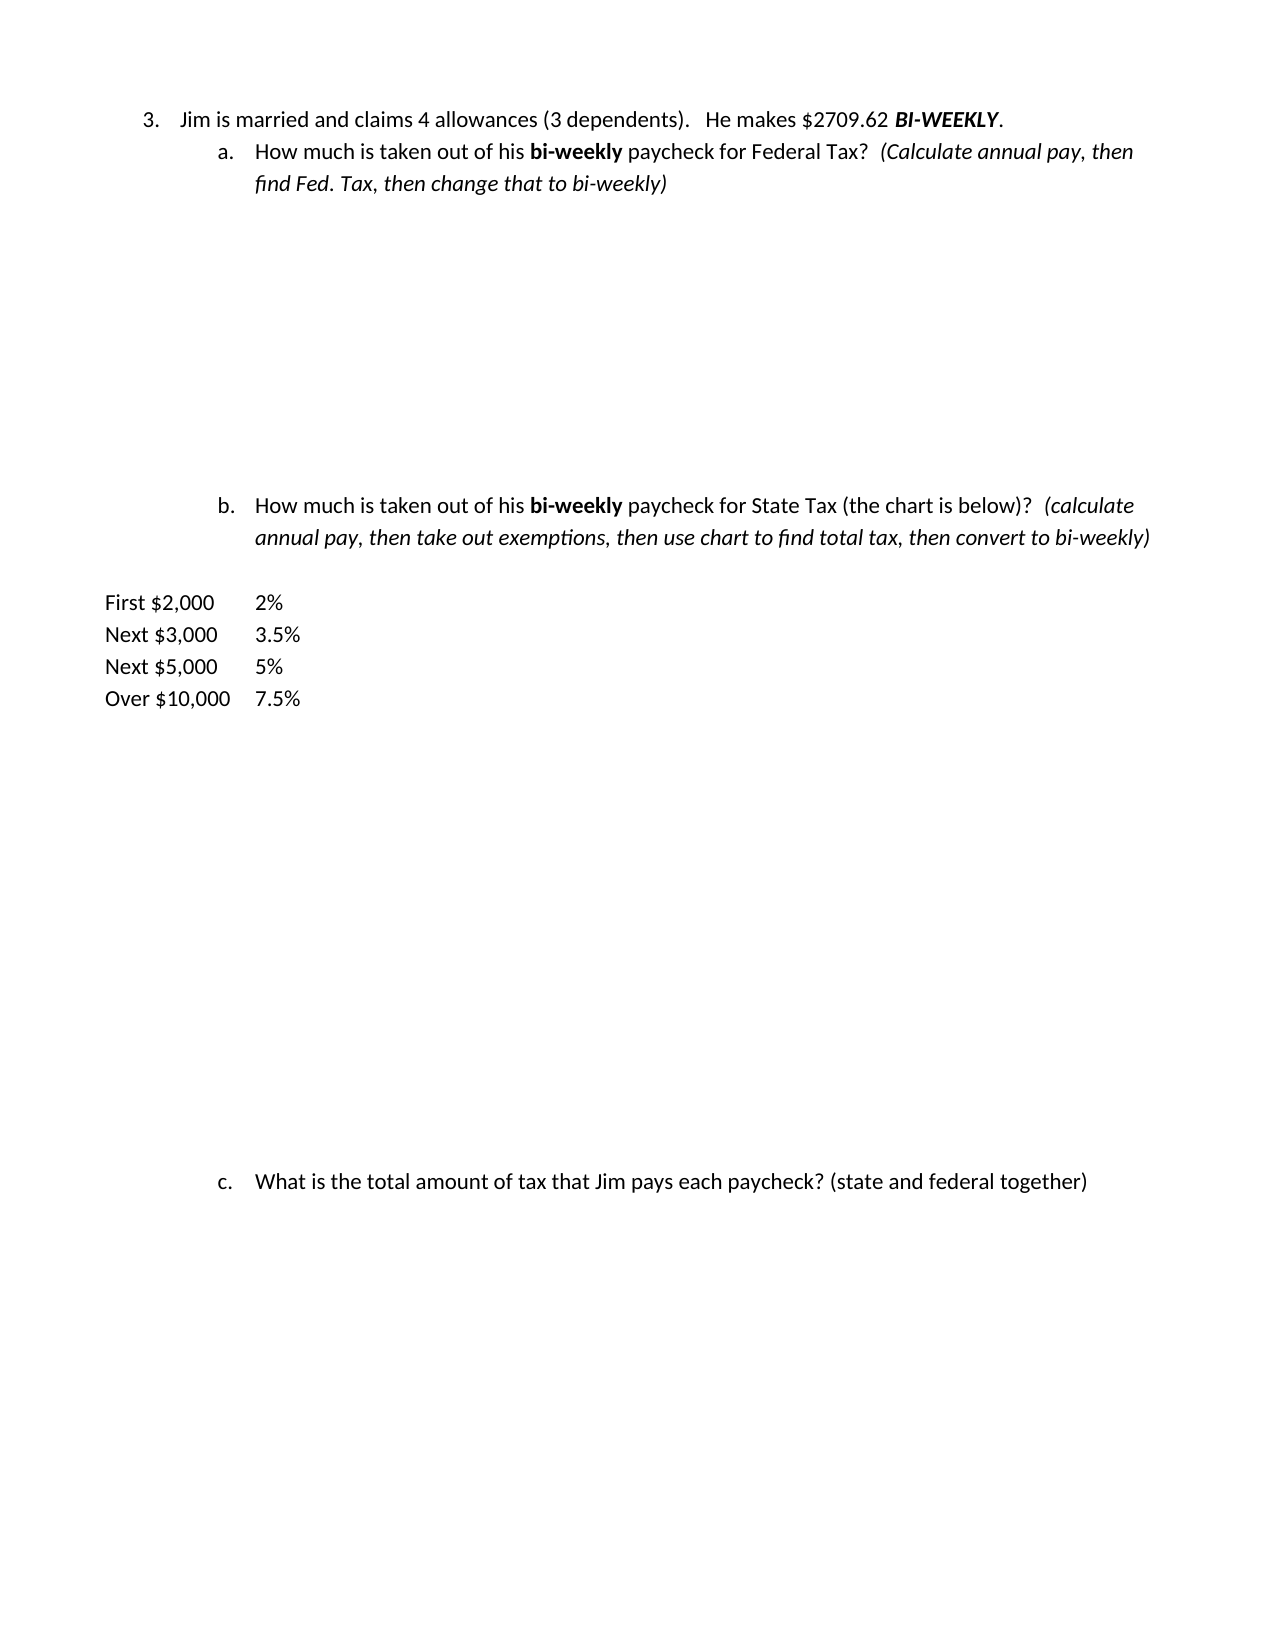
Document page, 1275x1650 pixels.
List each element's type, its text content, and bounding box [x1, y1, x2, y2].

text Next $3,000 3.5% [105, 620, 1170, 648]
text First $2,000 2% [105, 588, 1170, 616]
text Over $10,000 7.5% [105, 684, 1170, 712]
list How much is taken out of his bi-weekly paycheck for State Tax (the chart is below)? (calculate annual pay, then take out exemptions, then use chart to find total tax, then convert to bi-weekly) [217, 491, 1170, 551]
list How much is taken out of his bi-weekly paycheck for Federal Tax? (Calculate annual pay, then find Fed. Tax, then change that to bi-weekly) [217, 137, 1170, 197]
list What is the total amount of tax that Jim pays each paycheck? (state and federal together) [217, 1167, 1170, 1195]
list Jim is married and claims 4 allowances (3 dependents). He makes $2709.62 BI-WEEKLY. [142, 105, 1170, 133]
text Next $5,000 5% [105, 652, 1170, 680]
